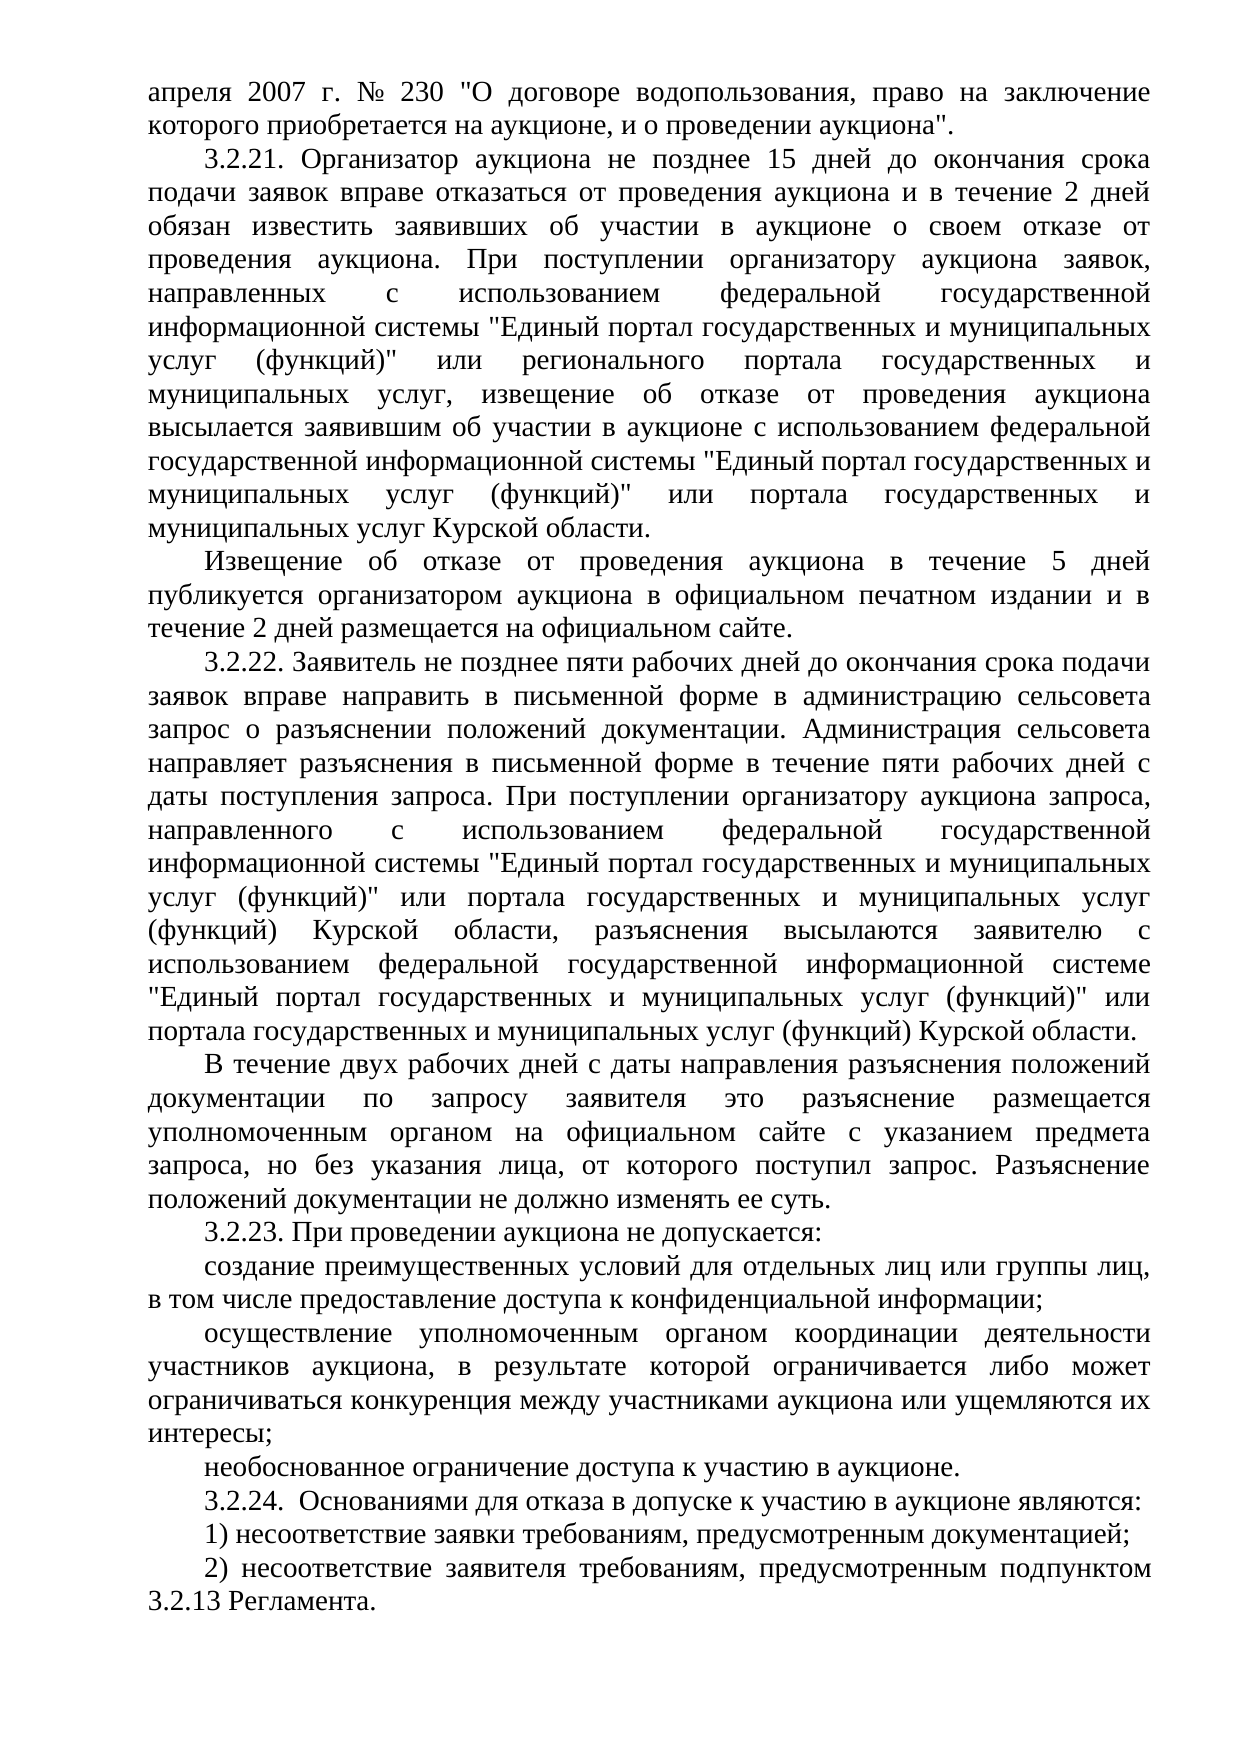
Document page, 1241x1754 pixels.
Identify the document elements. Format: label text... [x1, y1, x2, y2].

text 3.2.21. Организатор аукциона не позднее 15 дней до окончания срока подачи заявок вправе отказаться от проведения аукциона и в течение 2 дней обязан известить заявивших об участии в аукционе о своем отказе от проведения аукциона. При поступлении организатору аукциона заявок, направленных с использованием федеральной государственной информационной системы "Единый портал государственных и муниципальных услуг (функций)" или регионального портала государственных и муниципальных услуг, извещение об отказе от проведения аукциона высылается заявившим об участии в аукционе с использованием федеральной государственной информационной системы "Единый портал государственных и муниципальных услуг (функций)" или портала государственных и муниципальных услуг Курской области. [148, 141, 1152, 543]
text В течение двух рабочих дней с даты направления разъяснения положений документации по запросу заявителя это разъяснение размещается уполномоченным органом на официальном сайте с указанием предмета запроса, но без указания лица, от которого поступил запрос. Разъяснение положений документации не должно изменять ее суть. [148, 1047, 1152, 1214]
text 1) несоответствие заявки требованиям, предусмотренным документацией; [148, 1516, 1152, 1550]
text 2) несоответствие заявителя требованиям, предусмотренным подпунктом 3.2.13 Регламента. [148, 1550, 1152, 1617]
text осуществление уполномоченным органом координации деятельности участников аукциона, в результате которой ограничивается либо может ограничиваться конкуренция между участниками аукциона или ущемляются их интересы; [148, 1315, 1152, 1449]
text 3.2.22. Заявитель не позднее пяти рабочих дней до окончания срока подачи заявок вправе направить в письменной форме в администрацию сельсовета запрос о разъяснении положений документации. Администрация сельсовета направляет разъяснения в письменной форме в течение пяти рабочих дней с даты поступления запроса. При поступлении организатору аукциона запроса, направленного с использованием федеральной государственной информационной системы "Единый портал государственных и муниципальных услуг (функций)" или портала государственных и муниципальных услуг (функций) Курской области, разъяснения высылаются заявителю с использованием федеральной государственной информационной системе "Единый портал государственных и муниципальных услуг (функций)" или портала государственных и муниципальных услуг (функций) Курской области. [148, 644, 1152, 1047]
text 3.2.23. При проведении аукциона не допускается: [148, 1214, 1152, 1248]
text необоснованное ограничение доступа к участию в аукционе. [148, 1449, 1152, 1483]
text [148, 74, 1152, 141]
text Извещение об отказе от проведения аукциона в течение 5 дней публикуется организатором аукциона в официальном печатном издании и в течение 2 дней размещается на официальном сайте. [148, 543, 1152, 644]
text создание преимущественных условий для отдельных лиц или группы лиц, в том числе предоставление доступа к конфиденциальной информации; [148, 1248, 1152, 1315]
text 3.2.24. Основаниями для отказа в допуске к участию в аукционе являются: [148, 1483, 1152, 1516]
